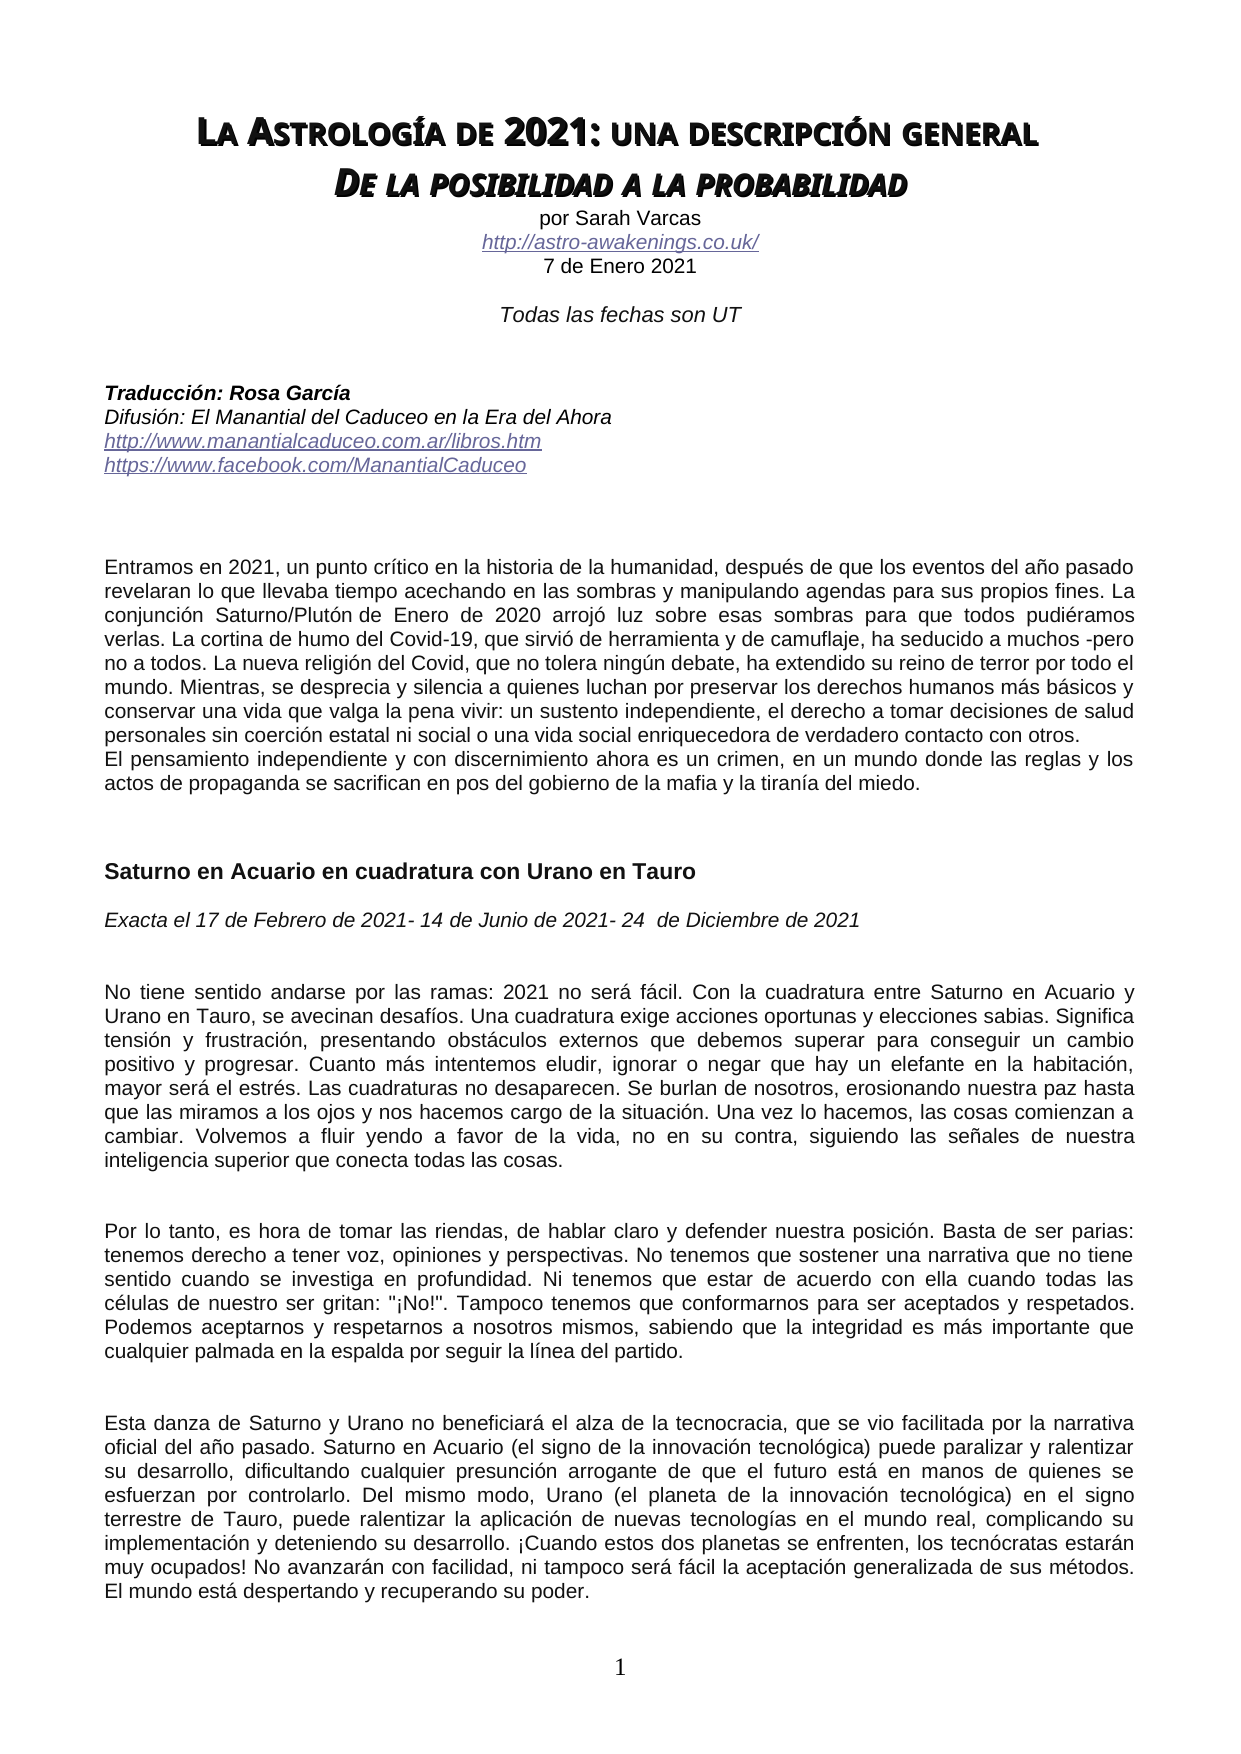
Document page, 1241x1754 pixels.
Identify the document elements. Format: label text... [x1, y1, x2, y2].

text Esta danza de Saturno y Urano no beneficiará el alza de la tecnocracia, que se vio facilitada por la narrativa oficial del año pasado. Saturno en Acuario (el signo de la innovación tecnológica) puede paralizar y ralentizar su desarrollo, dificultando cualquier presunción arrogante de que el futuro está en manos de quienes se esfuerzan por controlarlo. Del mismo modo, Urano (el planeta de la innovación tecnológica) en el signo terrestre de Tauro, puede ralentizar la aplicación de nuevas tecnologías en el mundo real, complicando su implementación y deteniendo su desarrollo. ¡Cuando estos dos planetas se enfrenten, los tecnócratas estarán muy ocupados! No avanzarán con facilidad, ni tampoco será fácil la aceptación generalizada de sus métodos. El mundo está despertando y recuperando su poder. [104, 1411, 1136, 1603]
text No tiene sentido andarse por las ramas: 2021 no será fácil. Con la cuadratura entre Saturno en Acuario y Urano en Tauro, se avecinan desafíos. Una cuadratura exige acciones oportunas y elecciones sabias. Significa tensión y frustración, presentando obstáculos externos que debemos superar para conseguir un cambio positivo y progresar. Cuanto más intentemos eludir, ignorar o negar que hay un elefante en la habitación, mayor será el estrés. Las cuadraturas no desaparecen. Se burlan de nosotros, erosionando nuestra paz hasta que las miramos a los ojos y nos hacemos cargo de la situación. Una vez lo hacemos, las cosas comienzan a cambiar. Volvemos a fluir yendo a favor de la vida, no en su contra, siguiendo las señales de nuestra inteligencia superior que conecta todas las cosas. [104, 980, 1136, 1171]
subtitle Traducción: Rosa García Difusión: El Manantial del Caduceo en la Era del Ahora http://www.manantialcaduceo.com.ar/libros.htm https://www.facebook.com/ManantialCaduceo [104, 381, 1136, 476]
text Entramos en 2021, un punto crítico en la historia de la humanidad, después de que los eventos del año pasado revelaran lo que llevaba tiempo acechando en las sombras y manipulando agendas para sus propios fines. La conjunción Saturno/Plutón de Enero de 2020 arrojó luz sobre esas sombras para que todos pudiéramos verlas. La cortina de humo del Covid-19, que sirvió de herramienta y de camuflaje, ha seducido a muchos -pero no a todos. La nueva religión del Covid, que no tolera ningún debate, ha extendido su reino de terror por todo el mundo. Mientras, se desprecia y silencia a quienes luchan por preservar los derechos humanos más básicos y conservar una vida que valga la pena vivir: un sustento independiente, el derecho a tomar decisiones de salud personales sin coerción estatal ni social o una vida social enriquecedora de verdadero contacto con otros. [104, 555, 1136, 746]
subtitle La Astrología de 2021: una descripción general De la posibilidad a la probabilidad [104, 104, 1136, 206]
text Exacta el 17 de Febrero de 2021- 14 de Junio de 2021- 24 de Diciembre de 2021 [104, 908, 1136, 932]
text Todas las fechas son UT [104, 302, 1136, 327]
text por Sarah Varcas http://astro-awakenings.co.uk/ 7 de Enero 2021 [104, 206, 1136, 278]
text Por lo tanto, es hora de tomar las riendas, de hablar claro y defender nuestra posición. Basta de ser parias: tenemos derecho a tener voz, opiniones y perspectivas. No tenemos que sostener una narrativa que no tiene sentido cuando se investiga en profundidad. Ni tenemos que estar de acuerdo con ella cuando todas las células de nuestro ser gritan: "¡No!". Tampoco tenemos que conformarnos para ser aceptados y respetados. Podemos aceptarnos y respetarnos a nosotros mismos, sabiendo que la integridad es más importante que cualquier palmada en la espalda por seguir la línea del partido. [104, 1219, 1136, 1363]
text El pensamiento independiente y con discernimiento ahora es un crimen, en un mundo donde las reglas y los actos de propaganda se sacrifican en pos del gobierno de la mafia y la tiranía del miedo. [104, 746, 1136, 794]
subtitle Saturno en Acuario en cuadratura con Urano en Tauro [104, 858, 1136, 884]
